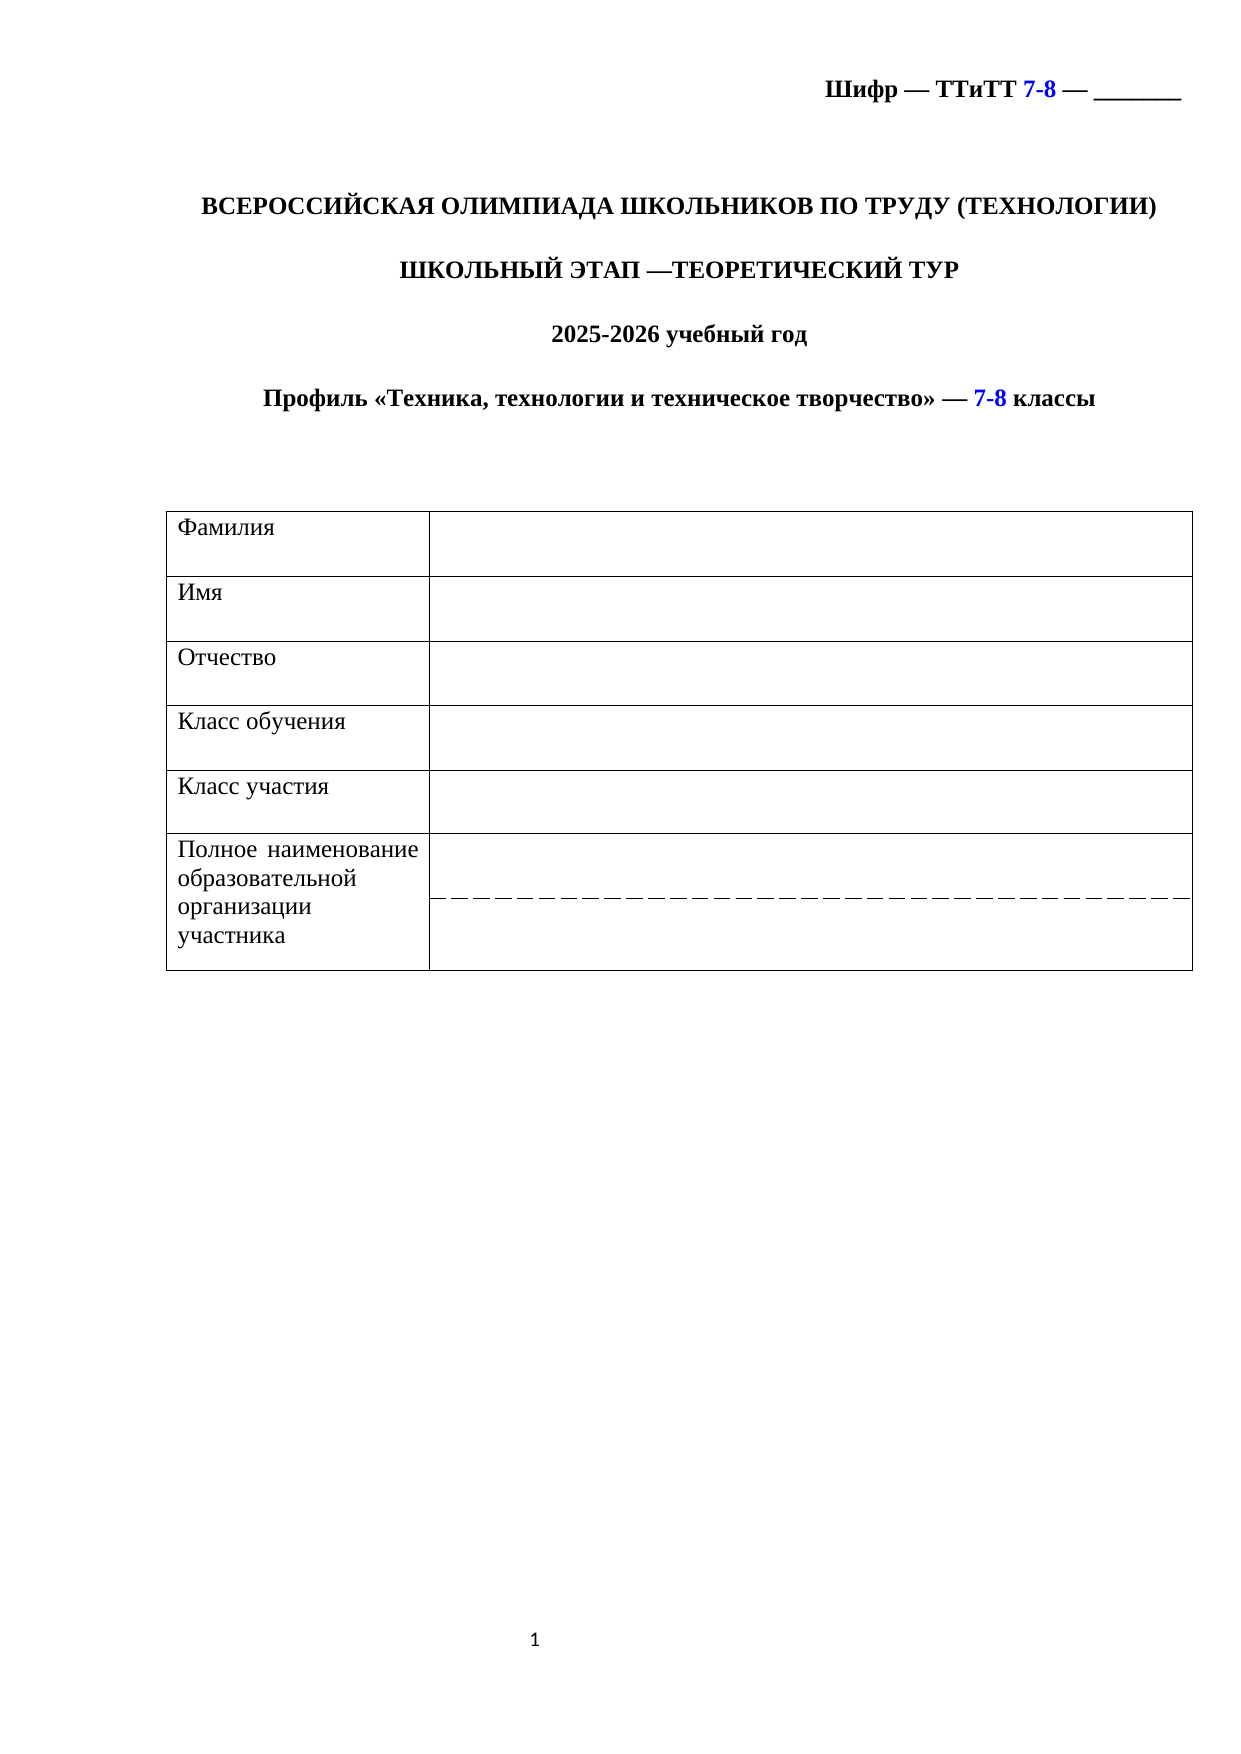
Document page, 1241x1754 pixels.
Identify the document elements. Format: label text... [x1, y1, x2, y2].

table_cell Имя [167, 577, 429, 641]
table_cell Класс обучения [167, 706, 429, 770]
table_cell [430, 834, 1192, 898]
table_cell [430, 898, 1192, 970]
text ВСЕРОССИЙСКАЯ ОЛИМПИАДА ШКОЛЬНИКОВ ПО ТРУДУ (ТЕХНОЛОГИИ) [177, 191, 1181, 220]
table_header Фамилия [167, 512, 429, 576]
text ШКОЛЬНЫЙ ЭТАП ―ТЕОРЕТИЧЕСКИЙ ТУР [177, 255, 1181, 284]
table_cell Отчество [167, 642, 429, 705]
table_cell [430, 577, 1192, 641]
table_cell [430, 706, 1192, 770]
table_cell Полное наименование образовательной организации участника [167, 834, 429, 970]
table_cell [430, 771, 1192, 833]
table_cell Класс участия [167, 771, 429, 833]
text 2025-2026 учебный год [177, 319, 1181, 348]
text Профиль «Техника, технологии и техническое творчество» ― 7-8 классы [177, 383, 1181, 412]
table_header [430, 512, 1192, 576]
table_cell [430, 642, 1192, 705]
